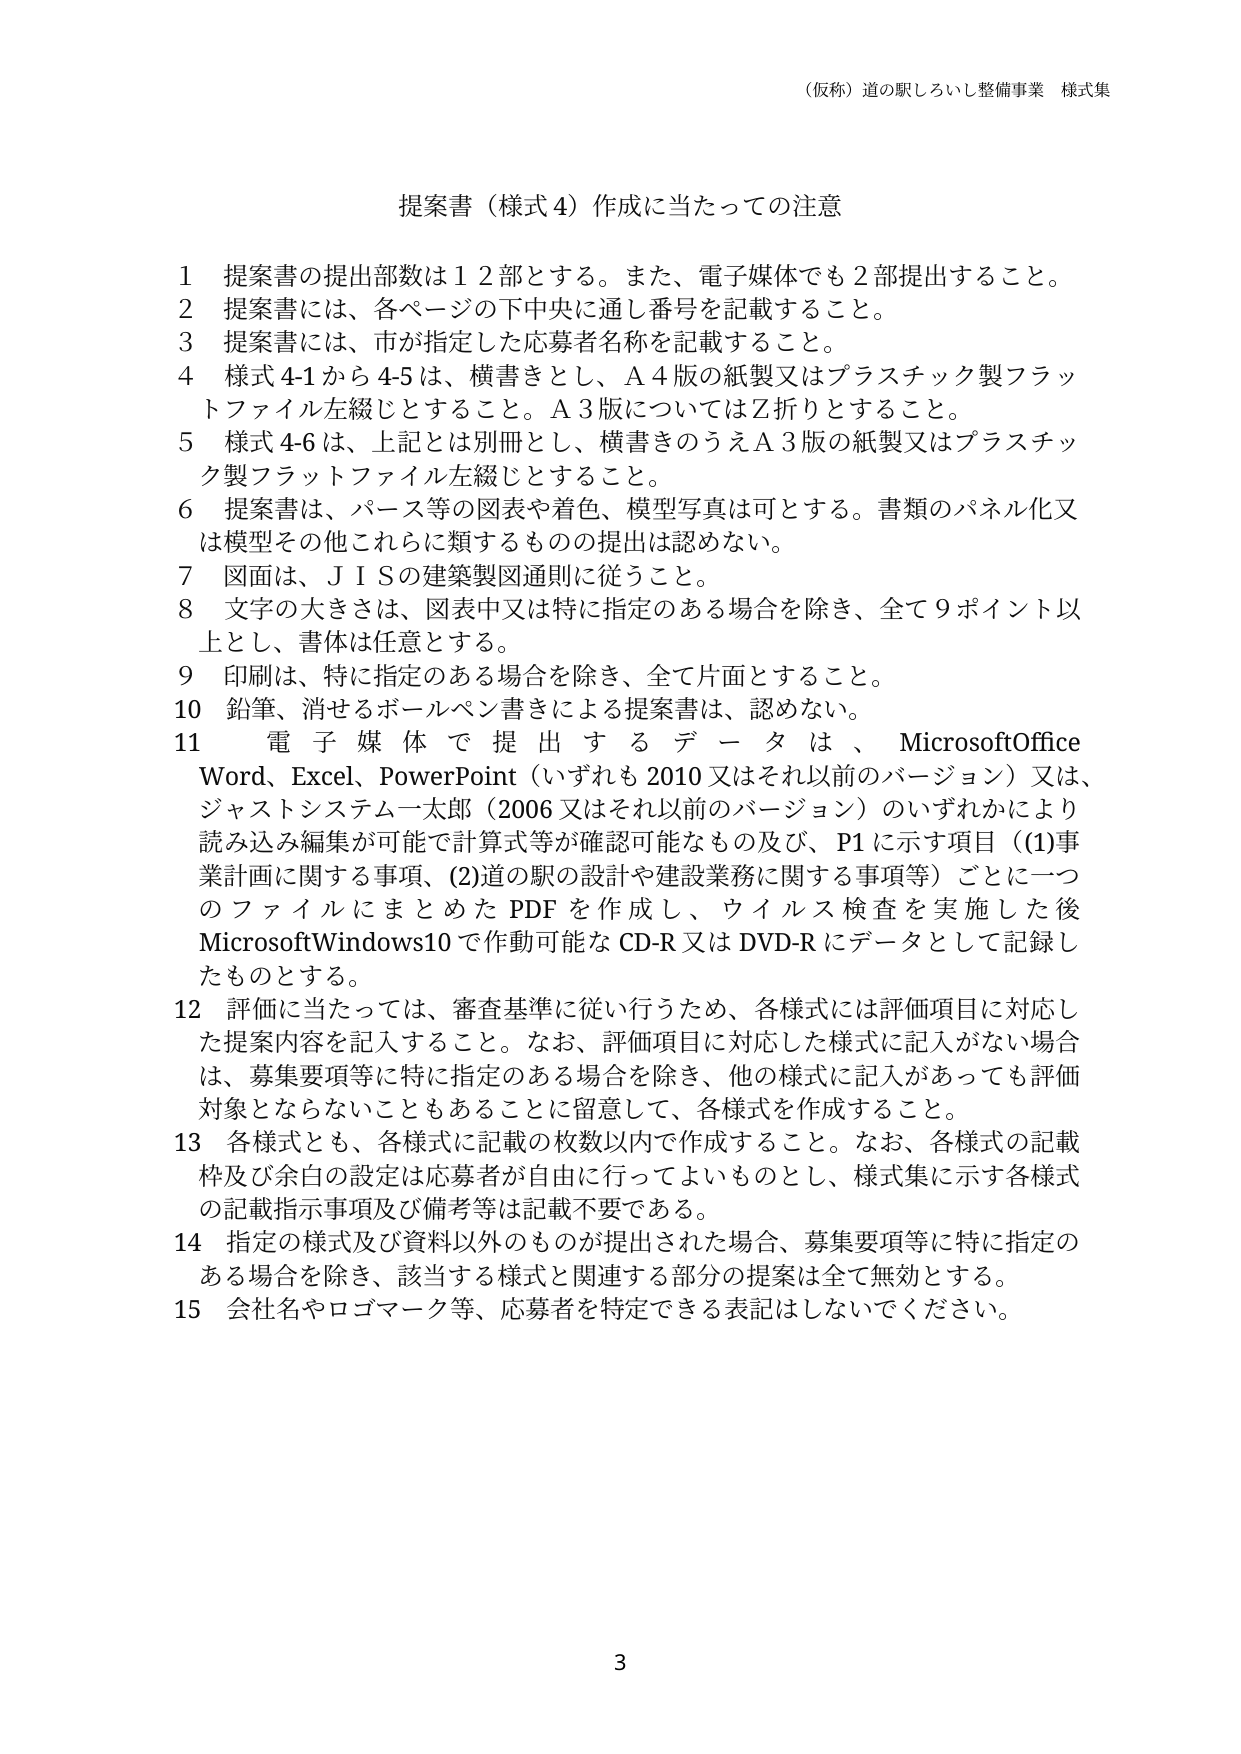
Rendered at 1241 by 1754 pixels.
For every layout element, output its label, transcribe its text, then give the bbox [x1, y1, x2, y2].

text 10 鉛筆、消せるボールペン書きによる提案書は、認めない。 [174, 692, 1081, 725]
text ６ 提案書は、パース等の図表や着色、模型写真は可とする。書類のパネル化又は模型その他これらに類するものの提出は認めない。 [174, 492, 1081, 558]
text １ 提案書の提出部数は１２部とする。また、電子媒体でも２部提出すること。 [174, 258, 1081, 292]
text ９ 印刷は、特に指定のある場合を除き、全て片面とすること。 [174, 658, 1081, 692]
text 13 各様式とも、各様式に記載の枚数以内で作成すること。なお、各様式の記載枠及び余白の設定は応募者が自由に行ってよいものとし、様式集に示す各様式の記載指示事項及び備考等は記載不要である。 [174, 1125, 1081, 1225]
text ７ 図面は、ＪＩＳの建築製図通則に従うこと。 [174, 558, 1081, 592]
text 提案書（様式4）作成に当たっての注意 [130, 186, 1110, 222]
text ８ 文字の大きさは、図表中又は特に指定のある場合を除き、全て９ポイント以上とし、書体は任意とする。 [174, 592, 1081, 658]
text ２ 提案書には、各ページの下中央に通し番号を記載すること。 [174, 292, 1081, 325]
text 11 電子媒体で提出するデータは、MicrosoftOffice Word、Excel、PowerPoint（いずれも2010又はそれ以前のバージョン）又は、ジャストシステム一太郎（2006又はそれ以前のバージョン）のいずれかにより読み込み編集が可能で計算式等が確認可能なもの及び、P1に示す項目（(1)事業計画に関する事項、(2)道の駅の設計や建設業務に関する事項等）ごとに一つのファイルにまとめたPDFを作成し、ウイルス検査を実施した後MicrosoftWindows10で作動可能なCD-R又はDVD-Rにデータとして記録したものとする。 [174, 725, 1081, 992]
text ５ 様式4-6は、上記とは別冊とし、横書きのうえＡ３版の紙製又はプラスチック製フラットファイル左綴じとすること。 [174, 425, 1081, 492]
text 15 会社名やロゴマーク等、応募者を特定できる表記はしないでください。 [174, 1292, 1081, 1325]
text ４ 様式4-1から4-5は、横書きとし、Ａ４版の紙製又はプラスチック製フラットファイル左綴じとすること。Ａ３版についてはＺ折りとすること。 [174, 358, 1081, 425]
text ３ 提案書には、市が指定した応募者名称を記載すること。 [174, 325, 1081, 358]
text 14 指定の様式及び資料以外のものが提出された場合、募集要項等に特に指定のある場合を除き、該当する様式と関連する部分の提案は全て無効とする。 [174, 1225, 1081, 1292]
text 12 評価に当たっては、審査基準に従い行うため、各様式には評価項目に対応した提案内容を記入すること。なお、評価項目に対応した様式に記入がない場合は、募集要項等に特に指定のある場合を除き、他の様式に記入があっても評価対象とならないこともあることに留意して、各様式を作成すること。 [174, 992, 1081, 1125]
